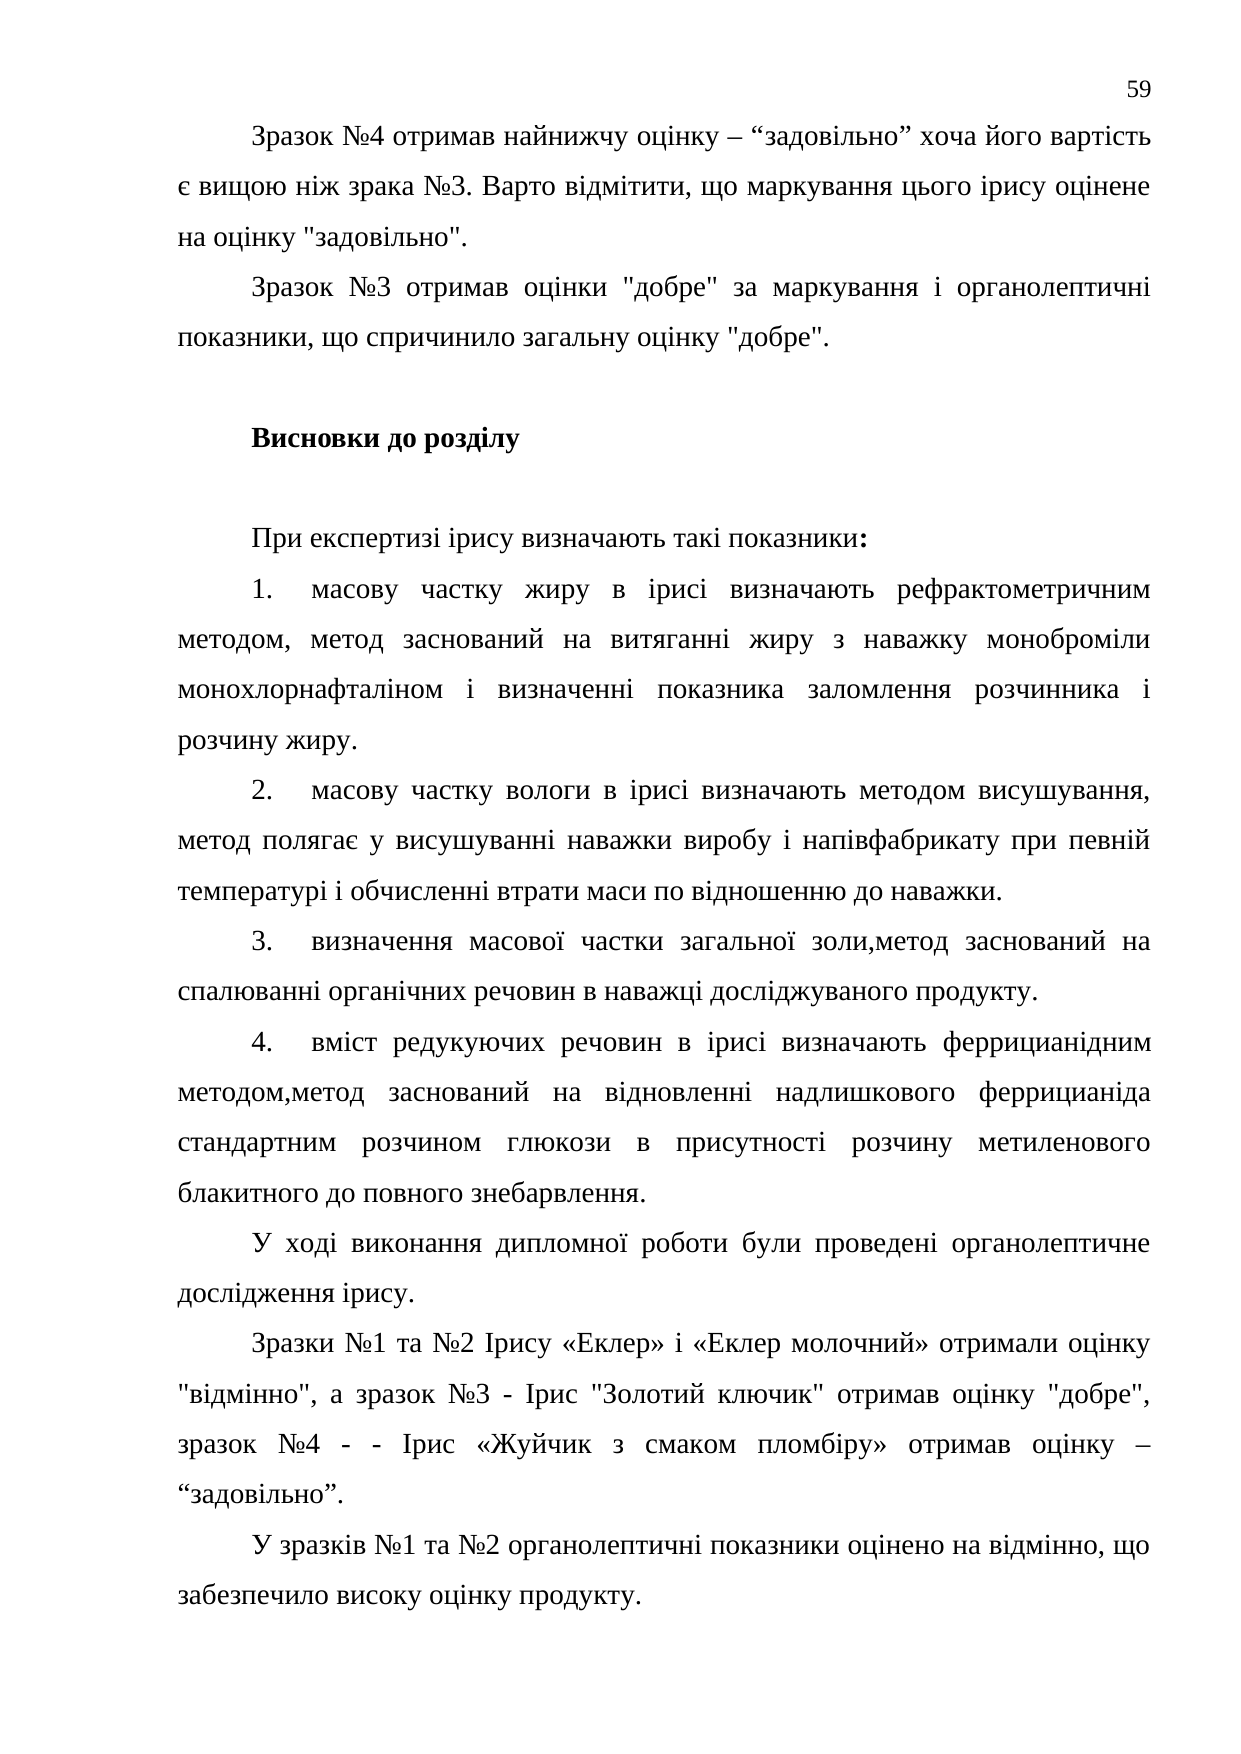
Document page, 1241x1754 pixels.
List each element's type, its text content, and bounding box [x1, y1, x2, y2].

list вміст редукуючих речовин в ірисі визначають феррицианідним методом,метод заснований на відновленні надлишкового феррицианіда стандартним розчином глюкози в присутності розчину метиленового блакитного до повного знебарвлення. [177, 1024, 1152, 1208]
list визначення масової частки загальної золи,метод заснований на спалюванні органічних речовин в наважці досліджуваного продукту. [177, 923, 1152, 1007]
text Зразок №3 отримав оцінки "добре" за маркування і органолептичні показники, що спричинило загальну оцінку "добре". [177, 269, 1152, 353]
text У ході виконання дипломної роботи були проведені органолептичне дослідження ірису. [177, 1225, 1152, 1309]
subtitle Висновки до розділу [177, 420, 1152, 453]
text У зразків №1 та №2 органолептичні показники оцінено на відмінно, що забезпечило високу оцінку продукту. [177, 1527, 1152, 1611]
text При експертизі ірису визначають такі показники: [177, 521, 1152, 554]
text Зразок №4 отримав найнижчу оцінку – “задовільно” хоча його вартість є вищою ніж зрака №3. Варто відмітити, що маркування цього ірису оцінене на оцінку "задовільно". [177, 118, 1152, 252]
list масову частку вологи в ірисі визначають методом висушування, метод полягає у висушуванні наважки виробу і напівфабрикату при певній температурі і обчисленні втрати маси по відношенню до наважки. [177, 772, 1152, 906]
text Зразки №1 та №2 Ірису «Еклер» і «Еклер молочний» отримали оцінку "відмінно", а зразок №3 - Ірис "Золотий ключик" отримав оцінку "добре", зразок №4 - - Ірис «Жуйчик з смаком пломбіру» отримав оцінку – “задовільно”. [177, 1326, 1152, 1510]
list масову частку жиру в ірисі визначають рефрактометричним методом, метод заснований на витяганні жиру з наважку моноброміли монохлорнафталіном і визначенні показника заломлення розчинника і розчину жиру. [177, 571, 1152, 755]
